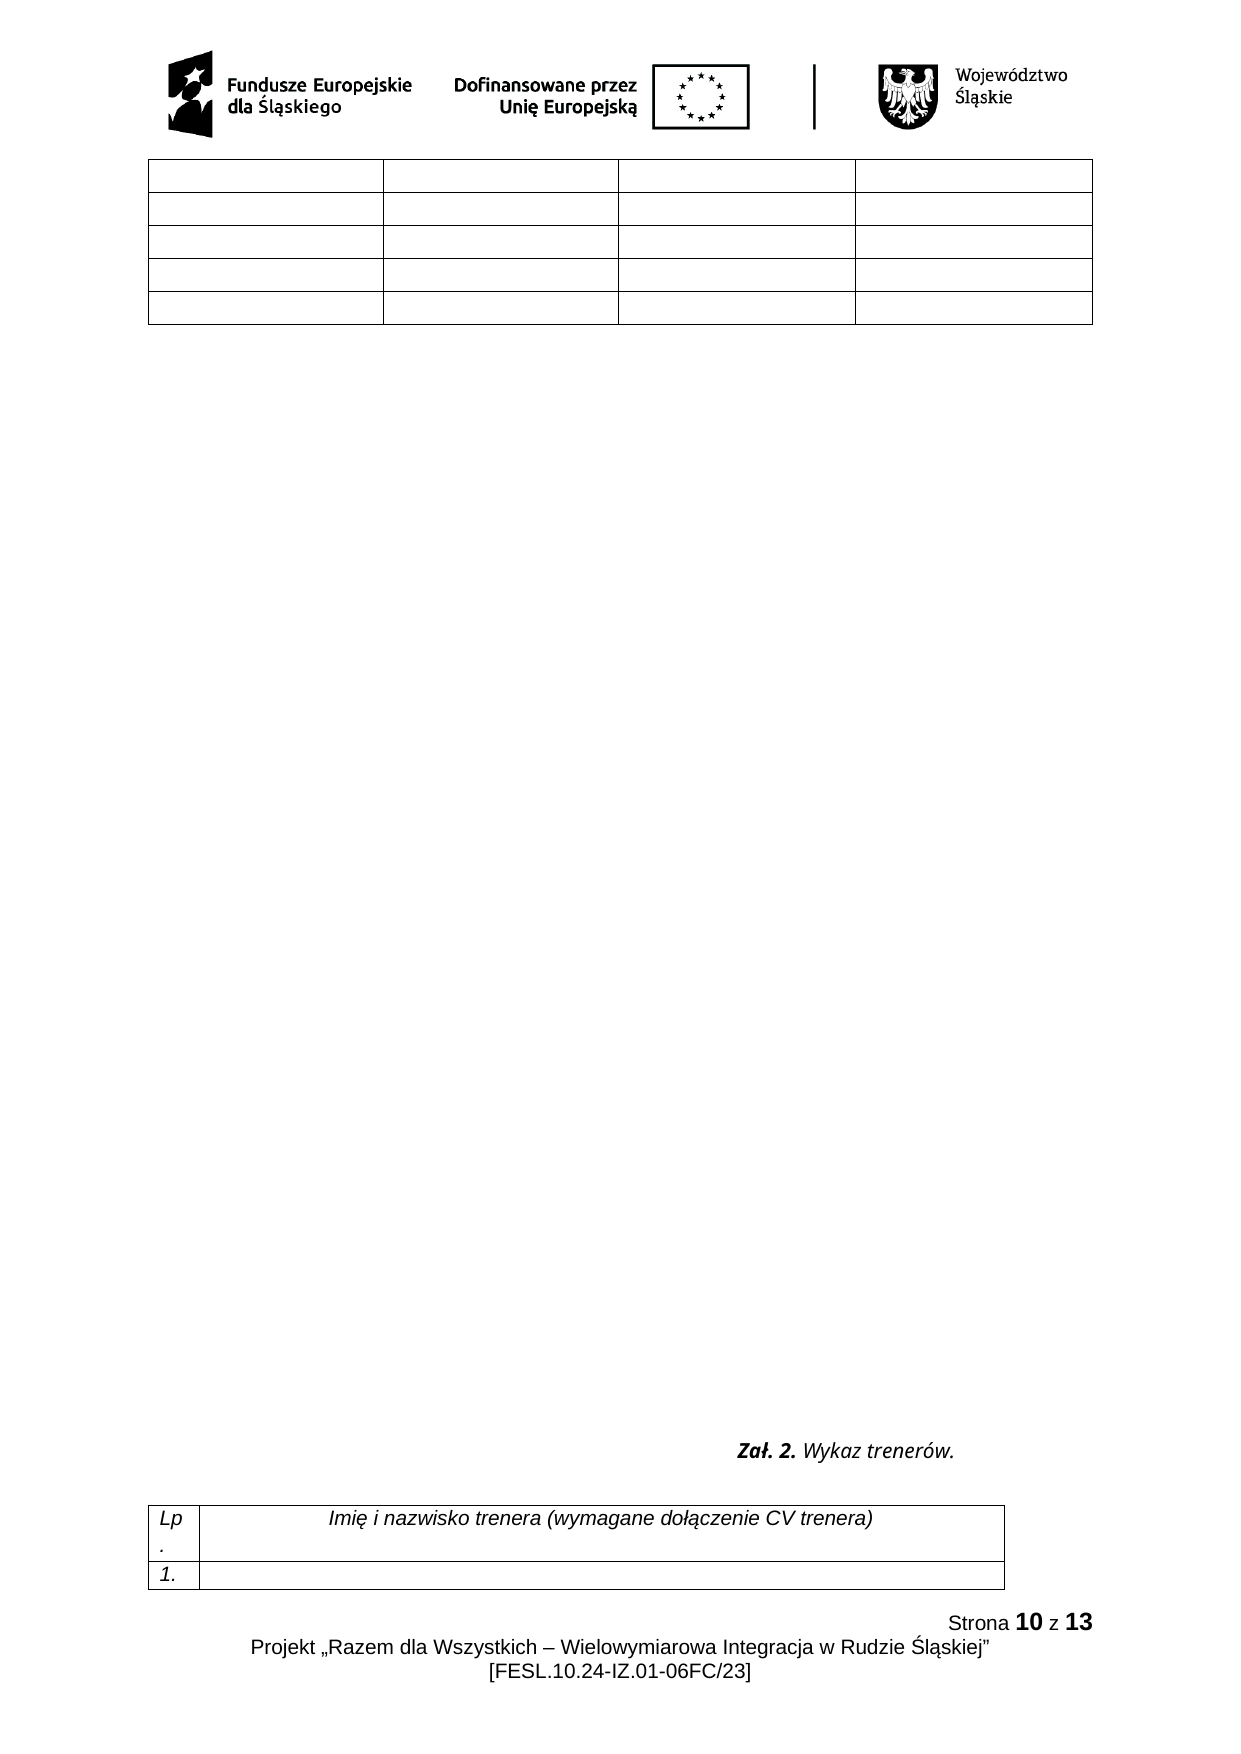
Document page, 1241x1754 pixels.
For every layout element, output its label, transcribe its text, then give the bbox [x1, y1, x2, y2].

table_cell [384, 193, 618, 225]
text Zał. 2. Wykaz trenerów. [664, 1436, 1093, 1464]
table_cell [384, 226, 618, 258]
table_cell 1. [149, 1562, 199, 1589]
picture [147, 29, 1088, 159]
table_cell [200, 1562, 1004, 1589]
table_cell [619, 226, 855, 258]
table_cell [384, 160, 618, 192]
table_cell [619, 193, 855, 225]
table_cell [149, 193, 383, 225]
table_cell [619, 259, 855, 291]
table_cell [384, 292, 618, 324]
table_cell [149, 259, 383, 291]
table_cell [856, 259, 1092, 291]
table_cell [856, 292, 1092, 324]
table_header Imię i nazwisko trenera (wymagane dołączenie CV trenera) [200, 1506, 1004, 1561]
table_cell [149, 226, 383, 258]
table_cell [856, 193, 1092, 225]
table_cell [856, 160, 1092, 192]
table_cell [149, 160, 383, 192]
table_header Lp. [149, 1506, 199, 1561]
table_cell [619, 160, 855, 192]
table_cell [384, 259, 618, 291]
table_cell [619, 292, 855, 324]
table_cell [856, 226, 1092, 258]
table_cell [149, 292, 383, 324]
